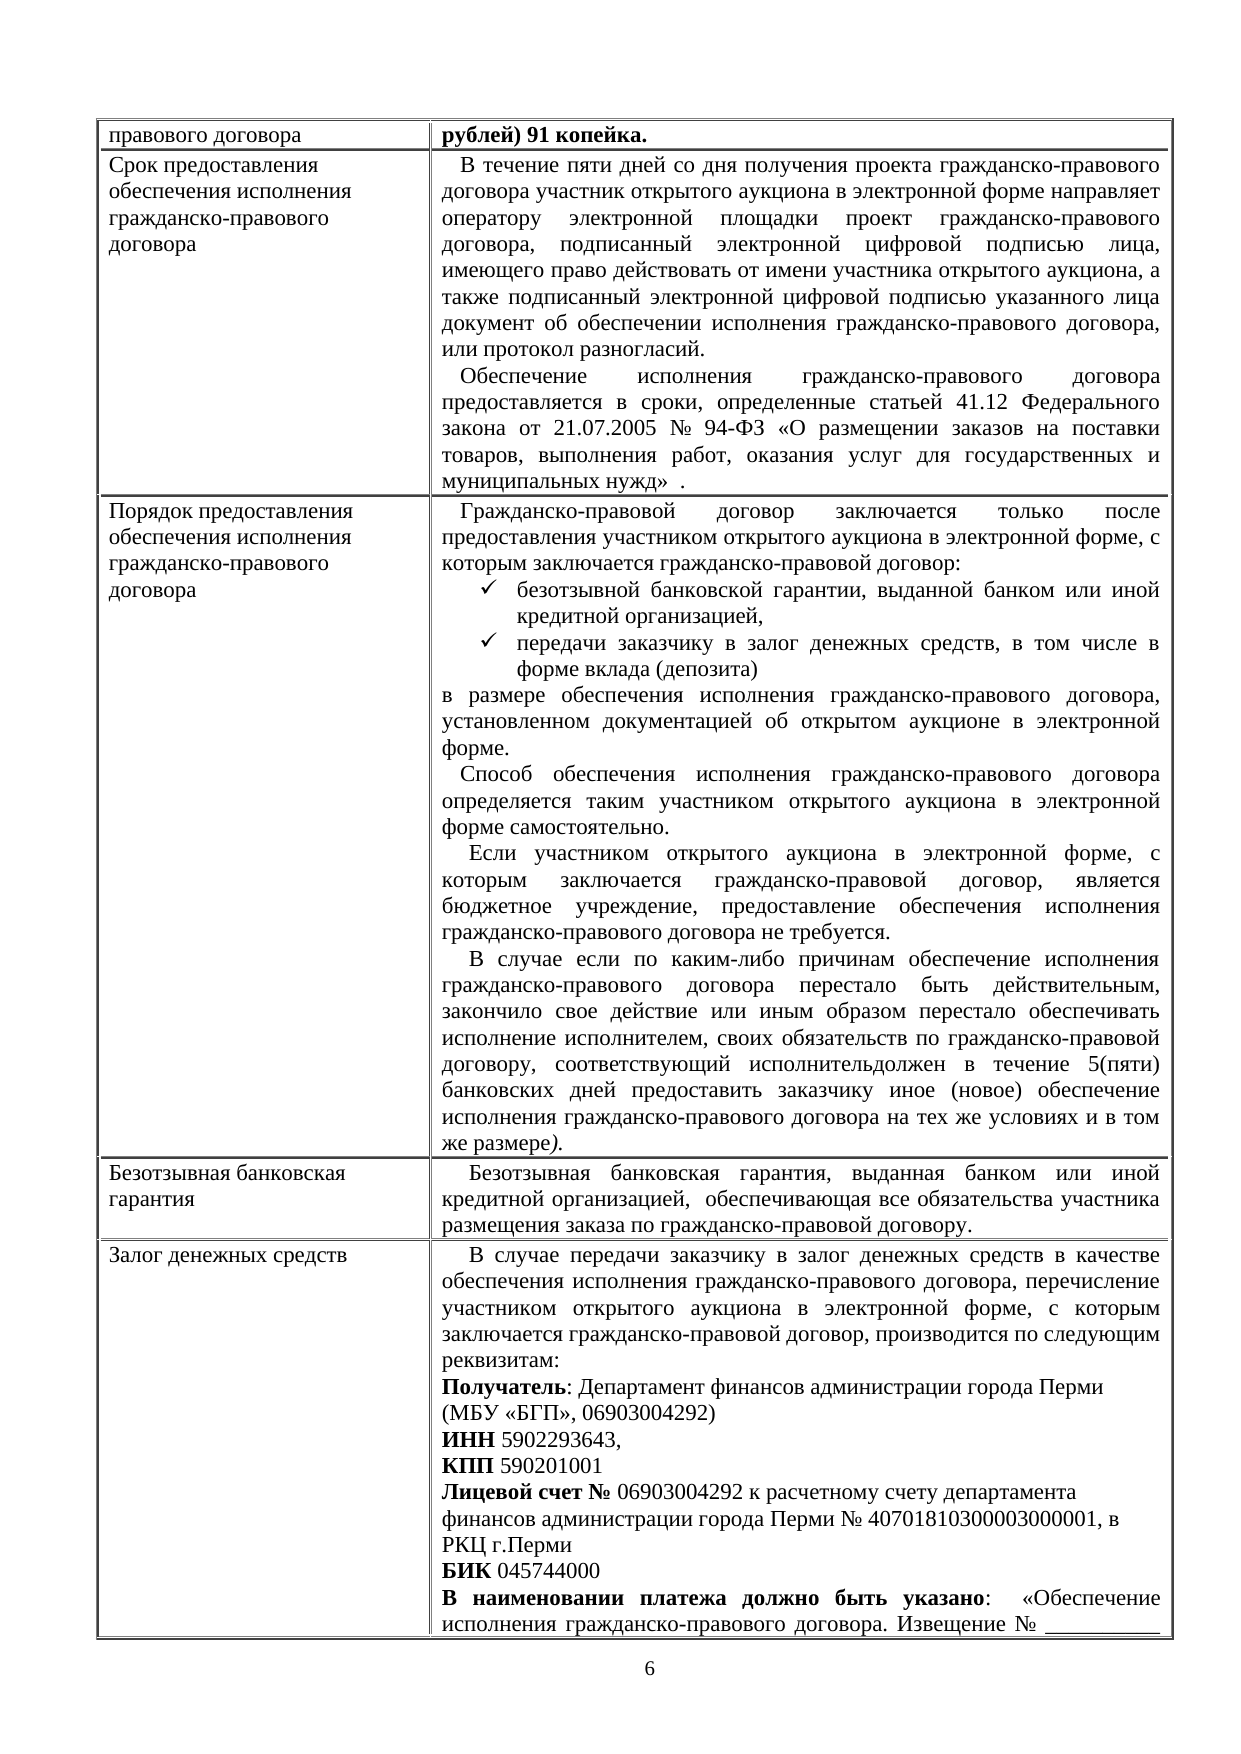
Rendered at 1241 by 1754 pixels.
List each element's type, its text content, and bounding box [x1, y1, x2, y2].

table_cell В течение пяти дней со дня получения проекта гражданско-правового договора участник открытого аукциона в электронной форме направляет оператору электронной площадки проект гражданско-правового договора, подписанный электронной цифровой подписью лица, имеющего право действовать от имени участника открытого аукциона, а также подписанный электронной цифровой подписью указанного лица документ об обеспечении исполнения гражданско-правового договора, или протокол разногласий. Обеспечение исполнения гражданско-правового договора предоставляется в сроки, определенные статьей 41.12 Федерального закона от 21.07.2005 № 94-ФЗ «О размещении заказов на поставки товаров, выполнения работ, оказания услуг для государственных и муниципальных нужд» . [432, 148, 1171, 493]
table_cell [430, 1238, 1171, 1636]
table_cell Гражданско-правовой договор заключается только после предоставления участником открытого аукциона в электронной форме, с которым заключается гражданско-правовой договор: безотзывной банковской гарантии, выданной банком или иной кредитной организацией, передачи заказчику в залог денежных средств, в том числе в форме вклада (депозита) в размере обеспечения исполнения гражданско-правового договора, установленном документацией об открытом аукционе в электронной форме. Способ обеспечения исполнения гражданско-правового договора определяется таким участником открытого аукциона в электронной форме самостоятельно. Если участником открытого аукциона в электронной форме, с которым заключается гражданско-правовой договор, является бюджетное учреждение, предоставление обеспечения исполнения гражданско-правового договора не требуется. В случае если по каким-либо причинам обеспечение исполнения гражданско-правового договора перестало быть действительным, закончило свое действие или иным образом перестало обеспечивать исполнение исполнителем, своих обязательств по гражданско-правовой договору, соответствующий исполнительдолжен в течение 5(пяти) банковских дней предоставить заказчику иное (новое) обеспечение исполнения гражданско-правового договора на тех же условиях и в том же размере). [432, 494, 1172, 1156]
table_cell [99, 1238, 430, 1636]
table_cell Срок предоставления обеспечения исполнения гражданско-правового договора [99, 148, 429, 493]
table_cell Порядок предоставления обеспечения исполнения гражданско-правового договора [97, 494, 429, 1156]
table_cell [99, 121, 430, 148]
table_cell Безотзывная банковская гарантия, выданная банком или иной кредитной организацией, обеспечивающая все обязательства участника размещения заказа по гражданско-правовой договору. [432, 1156, 1172, 1238]
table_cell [430, 119, 1171, 148]
table_cell Безотзывная банковская гарантия [97, 1156, 429, 1238]
